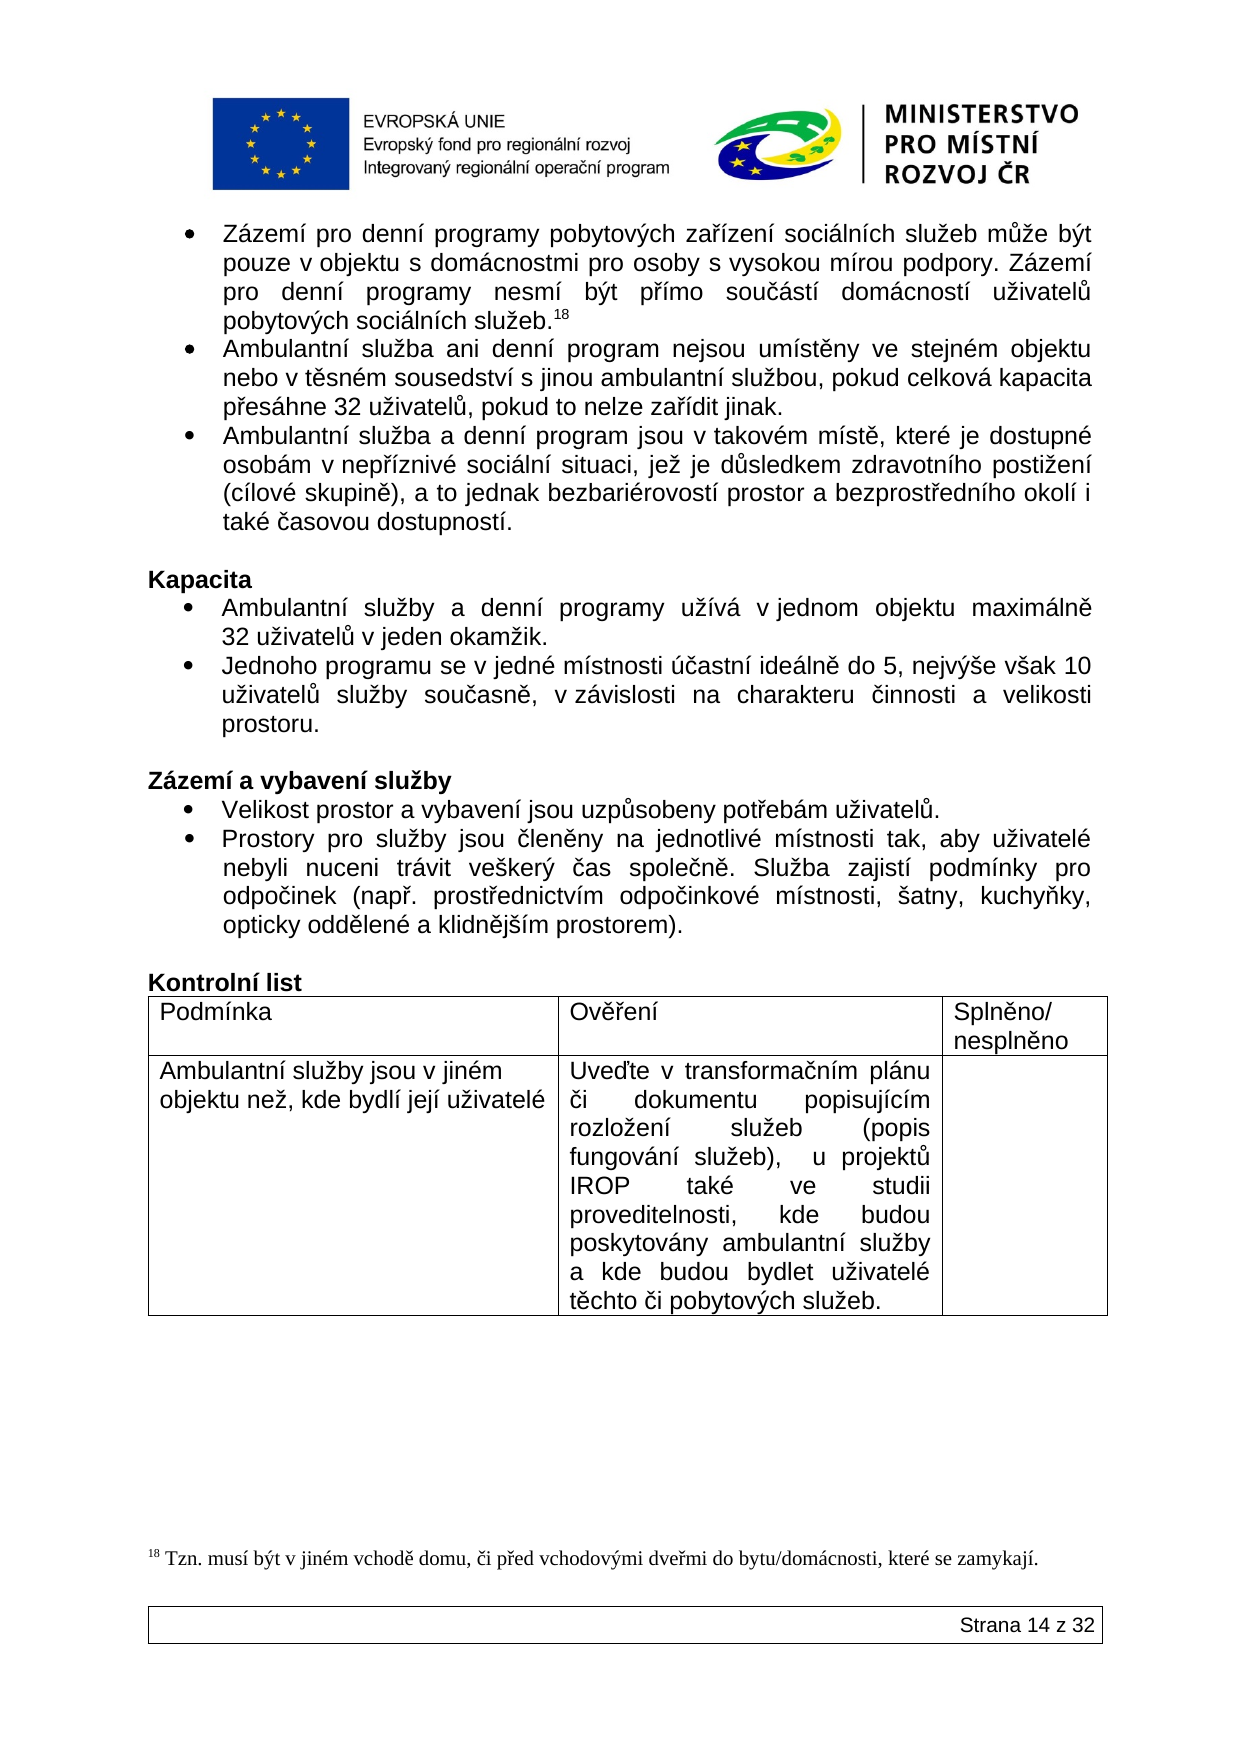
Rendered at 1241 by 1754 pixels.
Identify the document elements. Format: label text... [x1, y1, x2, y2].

table_header Splněno/ nesplněno [943, 997, 1107, 1055]
text Kapacita [148, 564, 1093, 593]
list Ambulantní služby a denní programy užívá v jednom objektu maximálně 32 uživatelů v jeden okamžik. [184, 593, 1093, 651]
table_header Podmínka [149, 997, 558, 1055]
list Ambulantní služba a denní program jsou v takovém místě, které je dostupné osobám v nepříznivé sociální situaci, jež je důsledkem zdravotního postižení (cílové skupině), a to jednak bezbariérovostí prostor a bezprostředního okolí i také časovou dostupností. [185, 421, 1093, 536]
table_cell Ambulantní služby jsou v jiném objektu než, kde bydlí její uživatelé [149, 1056, 558, 1314]
list Velikost prostor a vybavení jsou uzpůsobeny potřebám uživatelů. [184, 795, 1093, 824]
table_header Ověření [559, 997, 942, 1055]
list Ambulantní služba ani denní program nejsou umístěny ve stejném objektu nebo v těsném sousedství s jinou ambulantní službou, pokud celková kapacita přesáhne 32 uživatelů, pokud to nelze zařídit jinak. [185, 334, 1093, 421]
table_cell [943, 1056, 1107, 1314]
picture [182, 67, 1108, 220]
list Prostory pro služby jsou členěny na jednotlivé místnosti tak, aby uživatelé nebyli nuceni trávit veškerý čas společně. Služba zajistí podmínky pro odpočinek (např. prostřednictvím odpočinkové místnosti, šatny, kuchyňky, opticky oddělené a klidnějším prostorem). [185, 824, 1093, 939]
text Zázemí a vybavení služby [148, 766, 1093, 795]
list Zázemí pro denní programy pobytových zařízení sociálních služeb může být pouze v objektu s domácnostmi pro osoby s vysokou mírou podpory. Zázemí pro denní programy nesmí být přímo součástí domácností uživatelů pobytových sociálních služeb. [185, 148, 1093, 334]
text Kontrolní list [148, 967, 1093, 996]
list Jednoho programu se v jedné místnosti účastní ideálně do 5, nejvýše však 10 uživatelů služby současně, v závislosti na charakteru činnosti a velikosti prostoru. [184, 651, 1093, 737]
table_cell Uveďte v transformačním plánu či dokumentu popisujícím rozložení služeb (popis fungování služeb), u projektů IROP také ve studii proveditelnosti, kde budou poskytovány ambulantní služby a kde budou bydlet uživatelé těchto či pobytových služeb. [559, 1056, 942, 1314]
